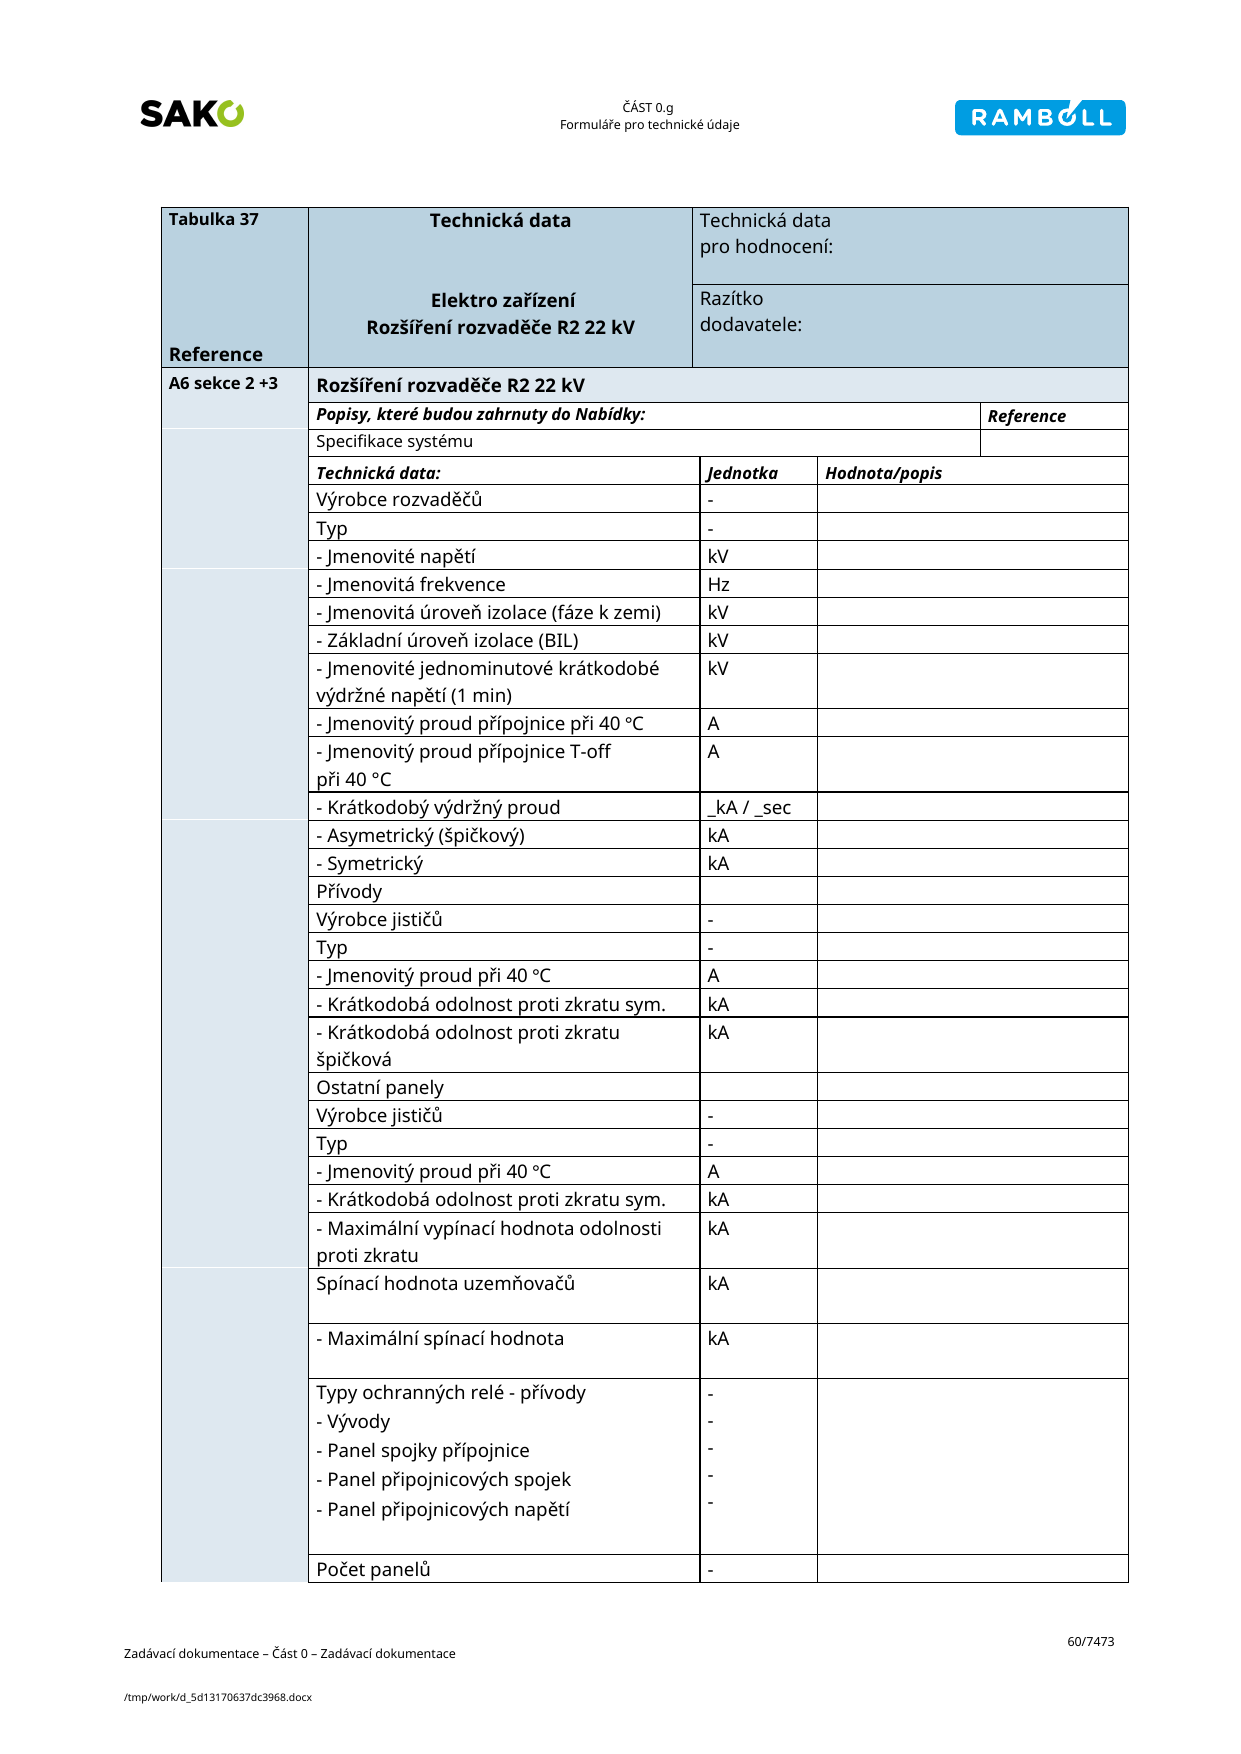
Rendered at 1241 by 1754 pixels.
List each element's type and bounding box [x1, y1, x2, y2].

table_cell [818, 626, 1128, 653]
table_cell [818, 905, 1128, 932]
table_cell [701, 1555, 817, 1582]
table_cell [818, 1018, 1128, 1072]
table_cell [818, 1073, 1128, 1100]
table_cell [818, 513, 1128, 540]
picture [140, 100, 244, 127]
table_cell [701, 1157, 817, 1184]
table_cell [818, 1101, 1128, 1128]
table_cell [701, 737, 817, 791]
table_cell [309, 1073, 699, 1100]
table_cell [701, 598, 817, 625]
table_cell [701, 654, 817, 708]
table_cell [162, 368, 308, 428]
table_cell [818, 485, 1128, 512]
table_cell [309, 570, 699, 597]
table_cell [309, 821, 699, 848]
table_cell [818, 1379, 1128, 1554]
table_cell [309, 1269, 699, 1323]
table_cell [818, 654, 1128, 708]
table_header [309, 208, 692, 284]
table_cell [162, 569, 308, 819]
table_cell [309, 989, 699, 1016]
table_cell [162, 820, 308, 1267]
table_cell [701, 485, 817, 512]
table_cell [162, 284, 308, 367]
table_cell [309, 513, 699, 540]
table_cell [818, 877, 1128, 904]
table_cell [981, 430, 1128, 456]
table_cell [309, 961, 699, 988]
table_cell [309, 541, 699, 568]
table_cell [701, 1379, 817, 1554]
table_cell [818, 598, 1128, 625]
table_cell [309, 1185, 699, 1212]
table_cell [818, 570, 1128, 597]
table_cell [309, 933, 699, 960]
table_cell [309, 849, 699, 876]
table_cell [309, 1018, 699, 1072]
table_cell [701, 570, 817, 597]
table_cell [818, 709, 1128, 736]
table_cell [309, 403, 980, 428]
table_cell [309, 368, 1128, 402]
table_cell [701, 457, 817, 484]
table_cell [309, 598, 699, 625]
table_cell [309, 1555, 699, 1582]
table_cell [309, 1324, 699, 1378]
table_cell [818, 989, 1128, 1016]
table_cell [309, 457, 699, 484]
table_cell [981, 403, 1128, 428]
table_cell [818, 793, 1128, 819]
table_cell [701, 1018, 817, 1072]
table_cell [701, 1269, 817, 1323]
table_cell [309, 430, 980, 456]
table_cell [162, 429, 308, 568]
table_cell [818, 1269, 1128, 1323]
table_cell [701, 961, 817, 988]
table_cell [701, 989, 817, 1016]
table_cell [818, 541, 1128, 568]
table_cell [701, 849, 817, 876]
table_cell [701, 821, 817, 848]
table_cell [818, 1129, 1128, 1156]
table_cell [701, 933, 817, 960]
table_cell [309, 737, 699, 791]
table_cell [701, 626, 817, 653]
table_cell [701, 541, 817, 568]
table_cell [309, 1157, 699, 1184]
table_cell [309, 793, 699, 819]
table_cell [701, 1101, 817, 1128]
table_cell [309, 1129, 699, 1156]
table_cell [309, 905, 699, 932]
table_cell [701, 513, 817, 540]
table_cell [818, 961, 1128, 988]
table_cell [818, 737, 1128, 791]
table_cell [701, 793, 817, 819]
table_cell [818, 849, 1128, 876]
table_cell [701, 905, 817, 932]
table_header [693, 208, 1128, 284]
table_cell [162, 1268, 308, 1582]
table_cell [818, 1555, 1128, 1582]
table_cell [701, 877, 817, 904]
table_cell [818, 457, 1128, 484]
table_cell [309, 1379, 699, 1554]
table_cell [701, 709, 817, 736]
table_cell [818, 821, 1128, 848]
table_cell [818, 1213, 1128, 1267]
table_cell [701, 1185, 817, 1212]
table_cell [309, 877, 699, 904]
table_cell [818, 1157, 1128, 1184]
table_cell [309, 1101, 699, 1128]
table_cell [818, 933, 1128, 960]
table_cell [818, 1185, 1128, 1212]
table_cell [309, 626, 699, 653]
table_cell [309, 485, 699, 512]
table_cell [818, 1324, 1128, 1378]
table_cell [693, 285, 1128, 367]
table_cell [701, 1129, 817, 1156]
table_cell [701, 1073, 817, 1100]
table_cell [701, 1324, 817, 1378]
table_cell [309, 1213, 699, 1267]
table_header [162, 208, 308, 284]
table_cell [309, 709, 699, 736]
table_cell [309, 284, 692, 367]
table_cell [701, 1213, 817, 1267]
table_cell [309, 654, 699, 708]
